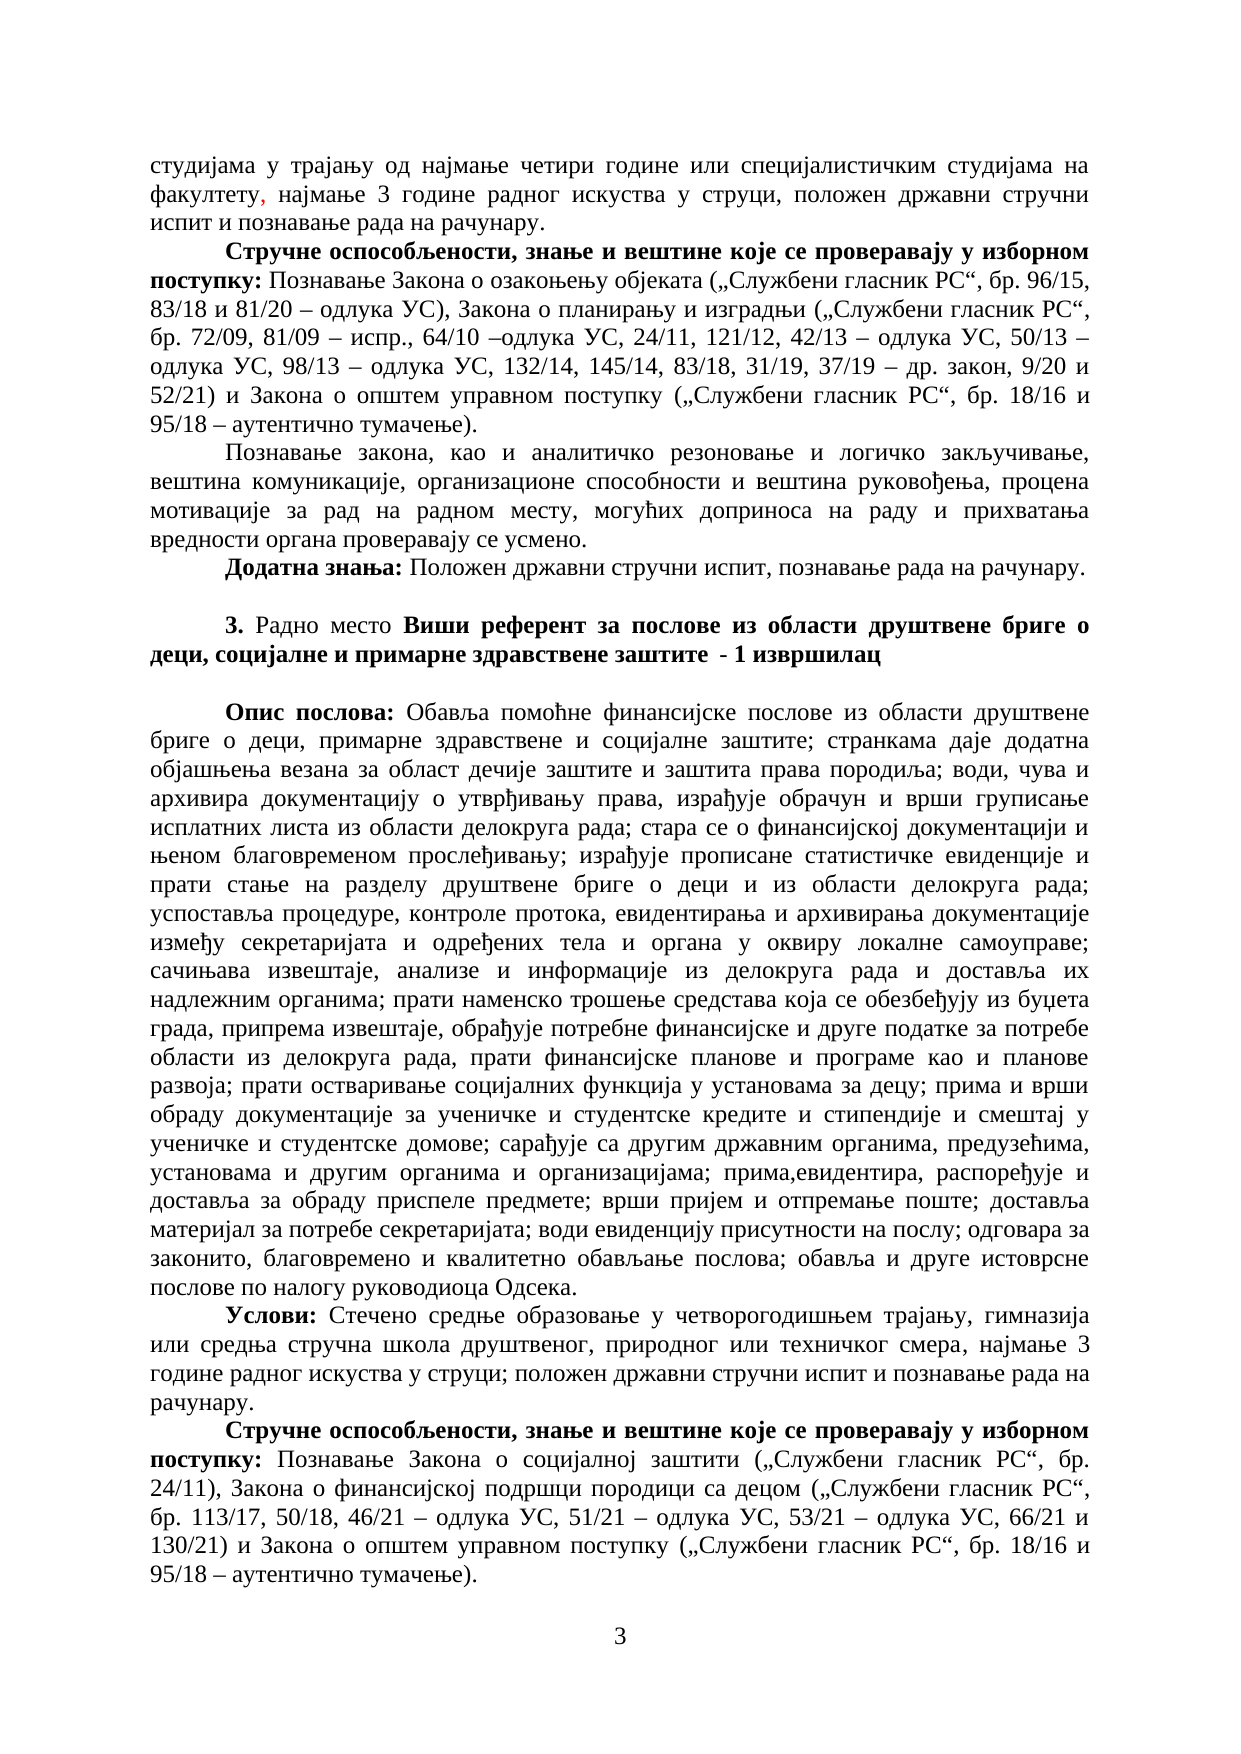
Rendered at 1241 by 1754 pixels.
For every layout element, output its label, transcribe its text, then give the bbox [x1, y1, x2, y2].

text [150, 150, 1090, 236]
text Услови: Стечено средње образовање у четворогодишњем трајању, гимназија или средња стручна школа друштвеног, природног или техничког смера, најмање 3 године радног искуства у струци; положен државни стручни испит и познавање рада на рачунару. [150, 1300, 1090, 1415]
text Стручне оспособљености, знање и вештине које се проверавају у изборном поступку: Познавање Закона о озакоњењу објеката („Службени гласник РС“, бр. 96/15, 83/18 и 81/20 – одлука УС), Закона о планирању и изградњи („Службени гласник РС“, бр. 72/09, 81/09 – испр., 64/10 –одлука УС, 24/11, 121/12, 42/13 – одлука УС, 50/13 – одлука УС, 98/13 – одлука УС, 132/14, 145/14, 83/18, 31/19, 37/19 – др. закон, 9/20 и 52/21) и Закона о општем управном поступку („Службени гласник РС“, бр. 18/16 и 95/18 – аутентично тумачење). [150, 236, 1090, 437]
text Додатна знања: Положен државни стручни испит, познавање рада на рачунару. [150, 552, 1090, 581]
text Опис послова: Обавља помоћне финансијске послове из области друштвене бриге о деци, примарне здравствене и социјалне заштите; странкама даје додатна објашњења везана за област дечије заштите и заштита права породиља; води, чува и архивира документацију о утврђивању права, израђује обрачун и врши груписање исплатних листа из области делокруга рада; стара се о финансијској документацији и њеном благовременом прослеђивању; израђује прописане статистичке евиденције и прати стање на разделу друштвене бриге о деци и из области делокруга рада; успоставља процедуре, контроле протока, евидентирања и архивирања документације између секретаријата и одређених тела и органа у оквиру локалне самоуправе; сачињава извештаје, анализе и информације из делокруга рада и доставља их надлежним органима; прати наменско трошење средстава која се обезбеђују из буџета града, припрема извештаје, обрађује потребне финансијске и друге податке за потребе области из делокруга рада, прати финансијске планове и програме као и планове развоја; прати остваривање социјалних функција у установама за децу; прима и врши обраду документације за ученичке и студентске кредите и стипендије и смештај у ученичке и студентске домове; сарађује са другим државним органима, предузећима, установама и другим органима и организацијама; прима,евидентира, распоређује и доставља за обраду приспеле предмете; врши пријем и отпремање поште; доставља материјал за потребе секретаријата; води евиденцију присутности на послу; одговара за законито, благовремено и квалитетно обављање послова; обавља и друге истоврсне послове по налогу руководиоца Одсека. [150, 697, 1090, 1300]
text Познавање закона, као и аналитичко резоновање и логичко закључивање, вештина комуникације, организационе способности и вештина руковођења, процена мотивације за рад на радном месту, могућих доприноса на раду и прихватања вредности органа проверавају се усмено. [150, 437, 1090, 552]
text Стручне оспособљености, знање и вештине које се проверавају у изборном поступку: Познавање Закона о социјалној заштити („Службени гласник РС“, бр. 24/11), Закона о финансијској подршци породици са децом („Службени гласник РС“, бр. 113/17, 50/18, 46/21 – одлука УС, 51/21 – одлука УС, 53/21 – одлука УС, 66/21 и 130/21) и Закона о општем управном поступку („Службени гласник РС“, бр. 18/16 и 95/18 – аутентично тумачење). [150, 1415, 1090, 1588]
text 3. Радно место Виши референт за послове из области друштвене бриге о деци, социјалне и примарне здравствене заштите - 1 извршилац [150, 610, 1090, 668]
